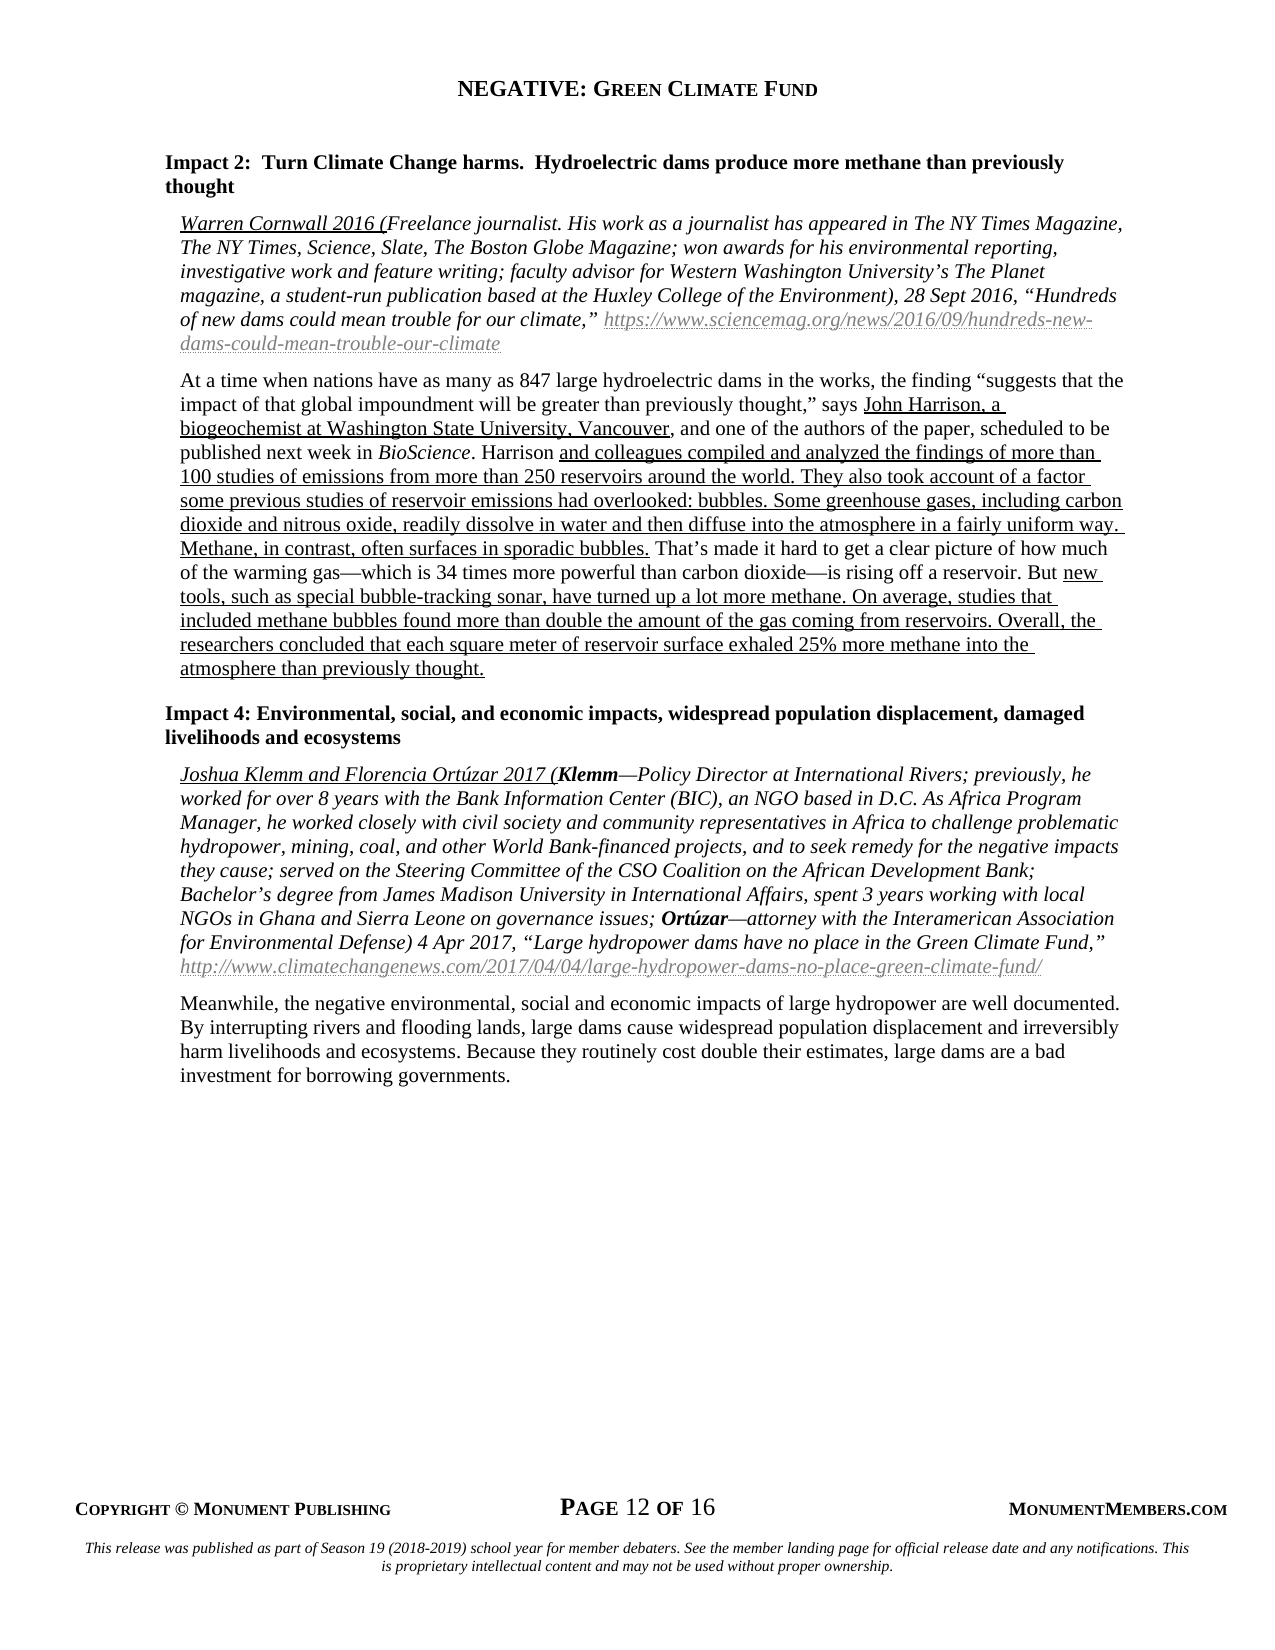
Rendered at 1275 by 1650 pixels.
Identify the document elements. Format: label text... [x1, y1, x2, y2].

text Meanwhile, the negative environmental, social and economic impacts of large hydropower are well documented. By interrupting rivers and flooding lands, large dams cause widespread population displacement and irreversibly harm livelihoods and ecosystems. Because they routinely cost double their estimates, large dams are a bad investment for borrowing governments. [180, 991, 1125, 1087]
text At a time when nations have as many as 847 large hydroelectric dams in the works, the finding “suggests that the impact of that global impoundment will be greater than previously thought,” says John Harrison, a biogeochemist at Washington State University, Vancouver, and one of the authors of the paper, scheduled to be published next week in BioScience. Harrison and colleagues compiled and analyzed the findings of more than 100 studies of emissions from more than 250 reservoirs around the world. They also took account of a factor some previous studies of reservoir emissions had overlooked: bubbles. Some greenhouse gases, including carbon dioxide and nitrous oxide, readily dissolve in water and then diffuse into the atmosphere in a fairly uniform way. Methane, in contrast, often surfaces in sporadic bubbles. That’s made it hard to get a clear picture of how much of the warming gas—which is 34 times more powerful than carbon dioxide—is rising off a reservoir. But new tools, such as special bubble-tracking sonar, have turned up a lot more methane. On average, studies that included methane bubbles found more than double the amount of the gas coming from reservoirs. Overall, the researchers concluded that each square meter of reservoir surface exhaled 25% more methane into the atmosphere than previously thought. [180, 367, 1125, 533]
text Joshua Klemm and Florencia Ortúzar 2017 (Klemm—Policy Director at International Rivers; previously, he worked for over 8 years with the Bank Information Center (BIC), an NGO based in D.C. As Africa Program Manager, he worked closely with civil society and community representatives in Africa to challenge problematic hydropower, mining, coal, and other World Bank-financed projects, and to seek remedy for the negative impacts they cause; served on the Steering Committee of the CSO Coalition on the African Development Bank; Bachelor’s degree from James Madison University in International Affairs, spent 3 years working with local NGOs in Ghana and Sierra Leone on governance issues; Ortúzar—attorney with the Interamerican Association for Environmental Defense) 4 Apr 2017, “Large hydropower dams have no place in the Green Climate Fund,” http://www.climatechangenews.com/2017/04/04/large-hydropower-dams-no-place-green-climate-fund/ [180, 762, 1125, 978]
text Impact 2: Turn Climate Change harms. Hydroelectric dams produce more methane than previously thought [165, 150, 1125, 198]
text Impact 4: Environmental, social, and economic impacts, widespread population displacement, damaged livelihoods and ecosystems [165, 701, 1125, 749]
text At a time when nations have as many as 847 large hydroelectric dams in the works, the finding “suggests that the impact of that global impoundment will be greater than previously thought,” says John Harrison, a biogeochemist at Washington State University, Vancouver, and one of the authors of the paper, scheduled to be published next week in BioScience. Harrison and colleagues compiled and analyzed the findings of more than 100 studies of emissions from more than 250 reservoirs around the world. They also took account of a factor some previous studies of reservoir emissions had overlooked: bubbles. Some greenhouse gases, including carbon dioxide and nitrous oxide, readily dissolve in water and then diffuse into the atmosphere in a fairly uniform way. Methane, in contrast, often surfaces in sporadic bubbles. That’s made it hard to get a clear picture of how much of the warming gas—which is 34 times more powerful than carbon dioxide—is rising off a reservoir. But new tools, such as special bubble-tracking sonar, have turned up a lot more methane. On average, studies that included methane bubbles found more than double the amount of the gas coming from reservoirs. Overall, the researchers concluded that each square meter of reservoir surface exhaled 25% more methane into the atmosphere than previously thought. [180, 534, 1125, 680]
